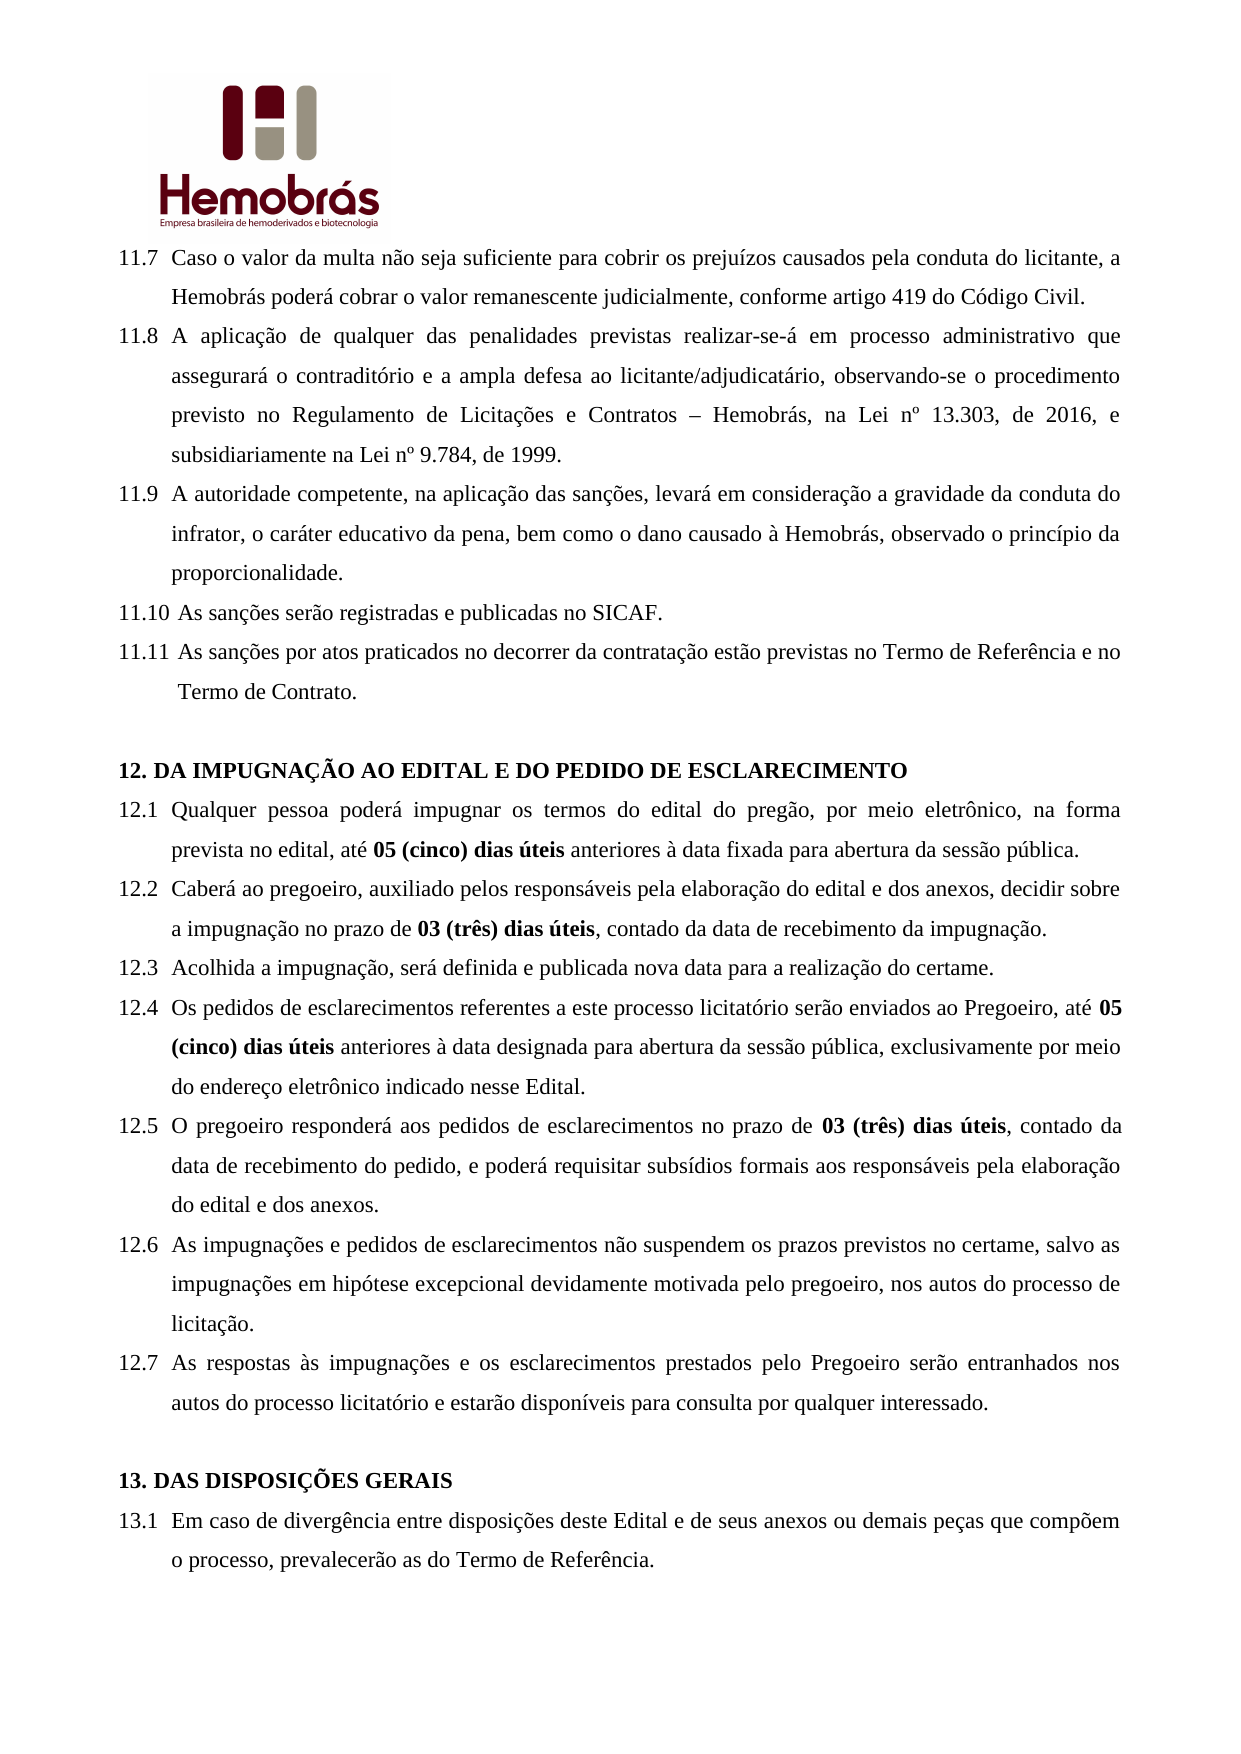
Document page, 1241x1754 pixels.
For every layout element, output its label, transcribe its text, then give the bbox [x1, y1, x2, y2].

list Qualquer pessoa poderá impugnar os termos do edital do pregão, por meio eletrônico, na forma prevista no edital, até 05 (cinco) dias úteis anteriores à data fixada para abertura da sessão pública. [118, 796, 1122, 862]
list A autoridade competente, na aplicação das sanções, levará em consideração a gravidade da conduta do infrator, o caráter educativo da pena, bem como o dano causado à Hemobrás, observado o princípio da proporcionalidade. [118, 481, 1122, 586]
list Os pedidos de esclarecimentos referentes a este processo licitatório serão enviados ao Pregoeiro, até 05 (cinco) dias úteis anteriores à data designada para abertura da sessão pública, exclusivamente por meio do endereço eletrônico indicado nesse Edital. [118, 994, 1122, 1099]
list As respostas às impugnações e os esclarecimentos prestados pelo Pregoeiro serão entranhados nos autos do processo licitatório e estarão disponíveis para consulta por qualquer interessado. [118, 1349, 1122, 1415]
list Caberá ao pregoeiro, auxiliado pelos responsáveis pela elaboração do edital e dos anexos, decidir sobre a impugnação no prazo de 03 (três) dias úteis, contado da data de recebimento da impugnação. [118, 875, 1122, 941]
list Acolhida a impugnação, será definida e publicada nova data para a realização do certame. [118, 954, 1122, 981]
list DAS DISPOSIÇÕES GERAIS [118, 1467, 1122, 1494]
list DA IMPUGNAÇÃO AO EDITAL E DO PEDIDO DE ESCLARECIMENTO [118, 757, 1122, 783]
list A aplicação de qualquer das penalidades previstas realizar-se-á em processo administrativo que assegurará o contraditório e a ampla defesa ao licitante/adjudicatário, observando-se o procedimento previsto no Regulamento de Licitações e Contratos – Hemobrás, na Lei nº 13.303, de 2016, e subsidiariamente na Lei nº 9.784, de 1999. [118, 323, 1122, 467]
list O pregoeiro responderá aos pedidos de esclarecimentos no prazo de 03 (três) dias úteis, contado da data de recebimento do pedido, e poderá requisitar subsídios formais aos responsáveis pela elaboração do edital e dos anexos. [118, 1112, 1122, 1217]
list As sanções serão registradas e publicadas no SICAF. [118, 599, 1122, 625]
list Caso o valor da multa não seja suficiente para cobrir os prejuízos causados pela conduta do licitante, a Hemobrás poderá cobrar o valor remanescente judicialmente, conforme artigo 419 do Código Civil. [118, 244, 1122, 309]
picture [147, 73, 392, 244]
list As sanções por atos praticados no decorrer da contratação estão previstas no Termo de Referência e no Termo de Contrato. [118, 638, 1122, 704]
list As impugnações e pedidos de esclarecimentos não suspendem os prazos previstos no certame, salvo as impugnações em hipótese excepcional devidamente motivada pelo pregoeiro, nos autos do processo de licitação. [118, 1231, 1122, 1336]
list Em caso de divergência entre disposições deste Edital e de seus anexos ou demais peças que compõem o processo, prevalecerão as do Termo de Referência. [118, 1507, 1122, 1573]
